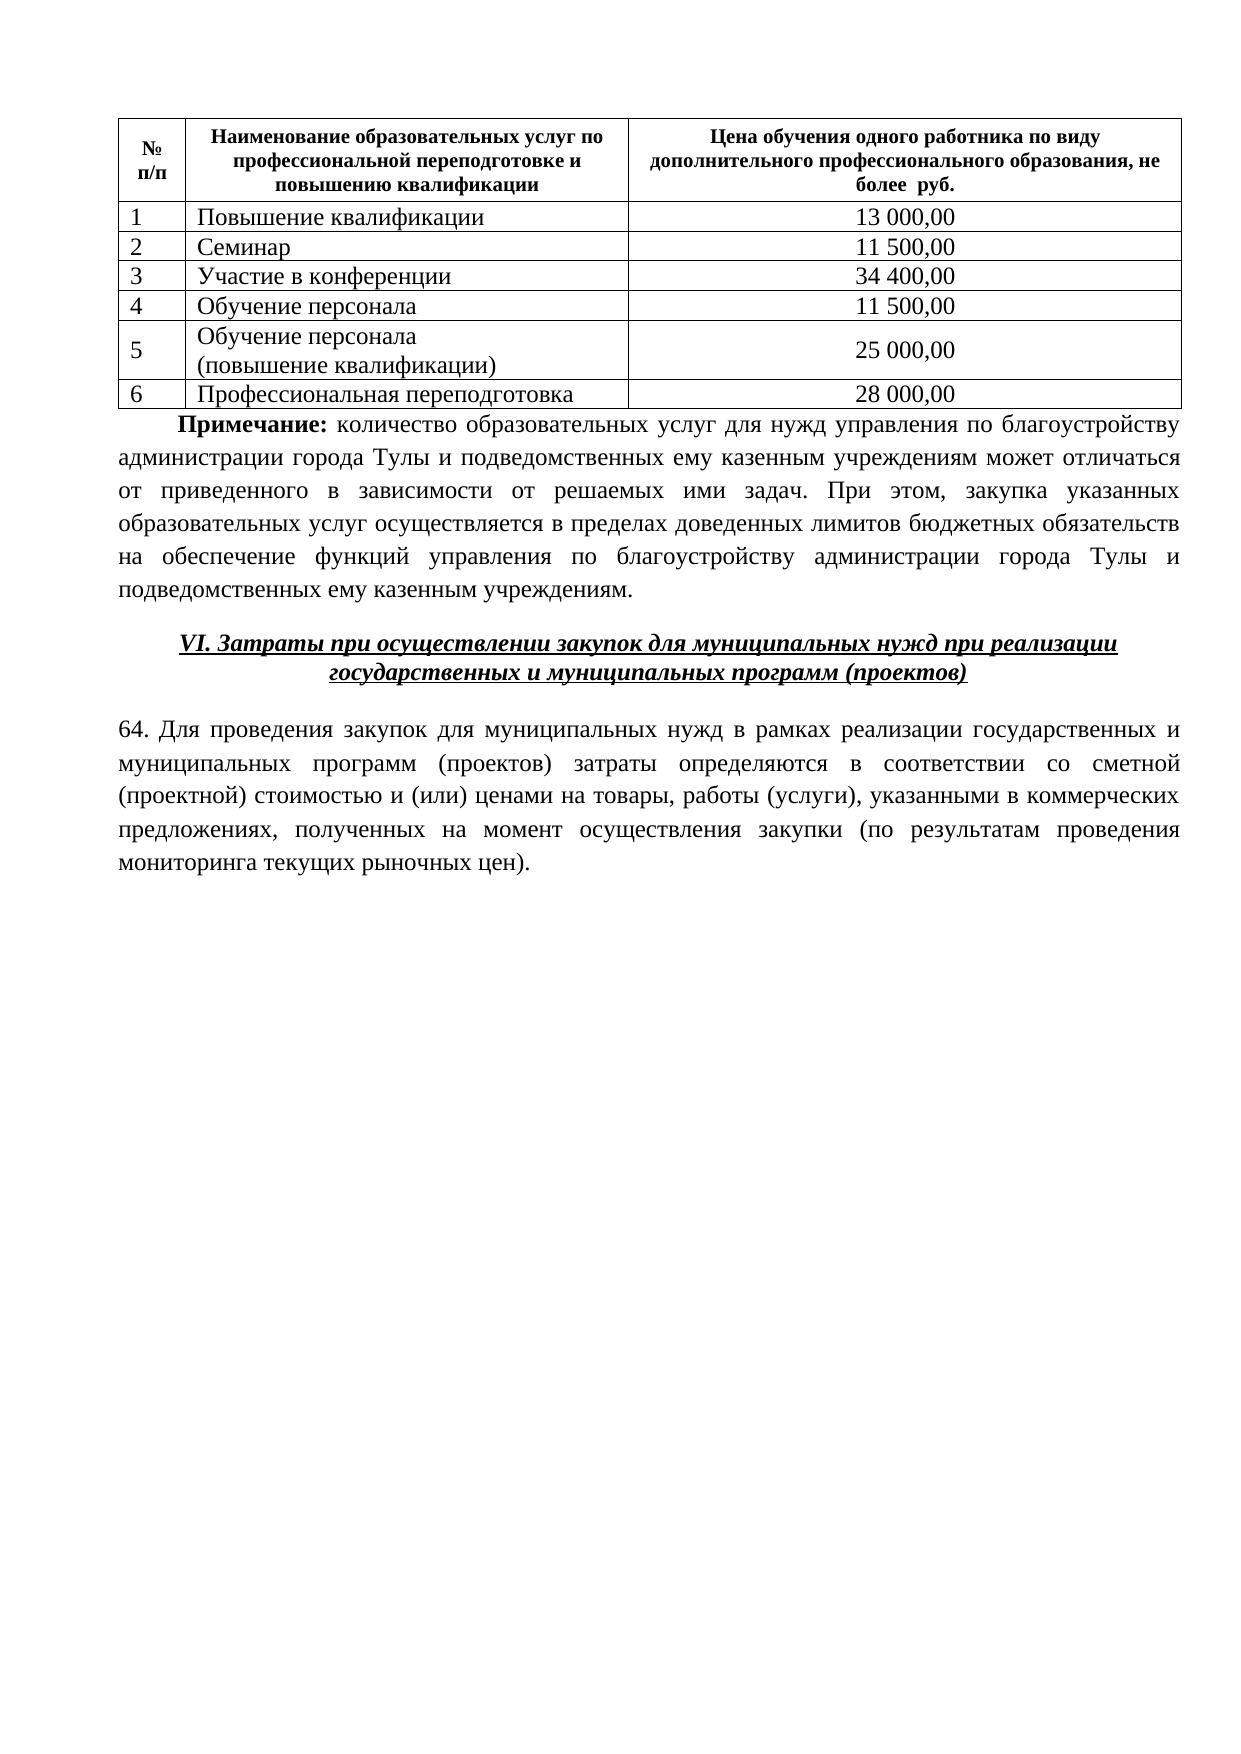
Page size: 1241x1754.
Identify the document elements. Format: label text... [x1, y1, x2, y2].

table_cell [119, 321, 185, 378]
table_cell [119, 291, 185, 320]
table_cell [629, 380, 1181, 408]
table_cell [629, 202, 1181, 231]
text Примечание: количество образовательных услуг для нужд управления по благоустройству администрации города Тулы и подведомственных ему казенным учреждениям может отличаться от приведенного в зависимости от решаемых ими задач. При этом, закупка указанных образовательных услуг осуществляется в пределах доведенных лимитов бюджетных обязательств на обеспечение функций управления по благоустройству администрации города Тулы и подведомственных ему казенным учреждениям. [118, 409, 1181, 603]
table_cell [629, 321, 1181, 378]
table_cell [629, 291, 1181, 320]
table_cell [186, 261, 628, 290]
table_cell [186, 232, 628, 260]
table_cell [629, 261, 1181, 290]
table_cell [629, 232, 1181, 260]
text 64. Для проведения закупок для муниципальных нужд в рамках реализации государственных и муниципальных программ (проектов) затраты определяются в соответствии со сметной (проектной) стоимостью и (или) ценами на товары, работы (услуги), указанными в коммерческих предложениях, полученных на момент осуществления закупки (по результатам проведения мониторинга текущих рыночных цен). [118, 714, 1181, 875]
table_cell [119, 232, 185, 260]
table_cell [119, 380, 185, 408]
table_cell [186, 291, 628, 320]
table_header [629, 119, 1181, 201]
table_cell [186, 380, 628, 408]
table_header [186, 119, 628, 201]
text VI. Затраты при осуществлении закупок для муниципальных нужд при реализации государственных и муниципальных программ (проектов) [118, 628, 1181, 686]
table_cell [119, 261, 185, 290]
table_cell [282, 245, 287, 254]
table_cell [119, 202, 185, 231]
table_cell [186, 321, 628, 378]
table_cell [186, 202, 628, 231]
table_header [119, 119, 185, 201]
